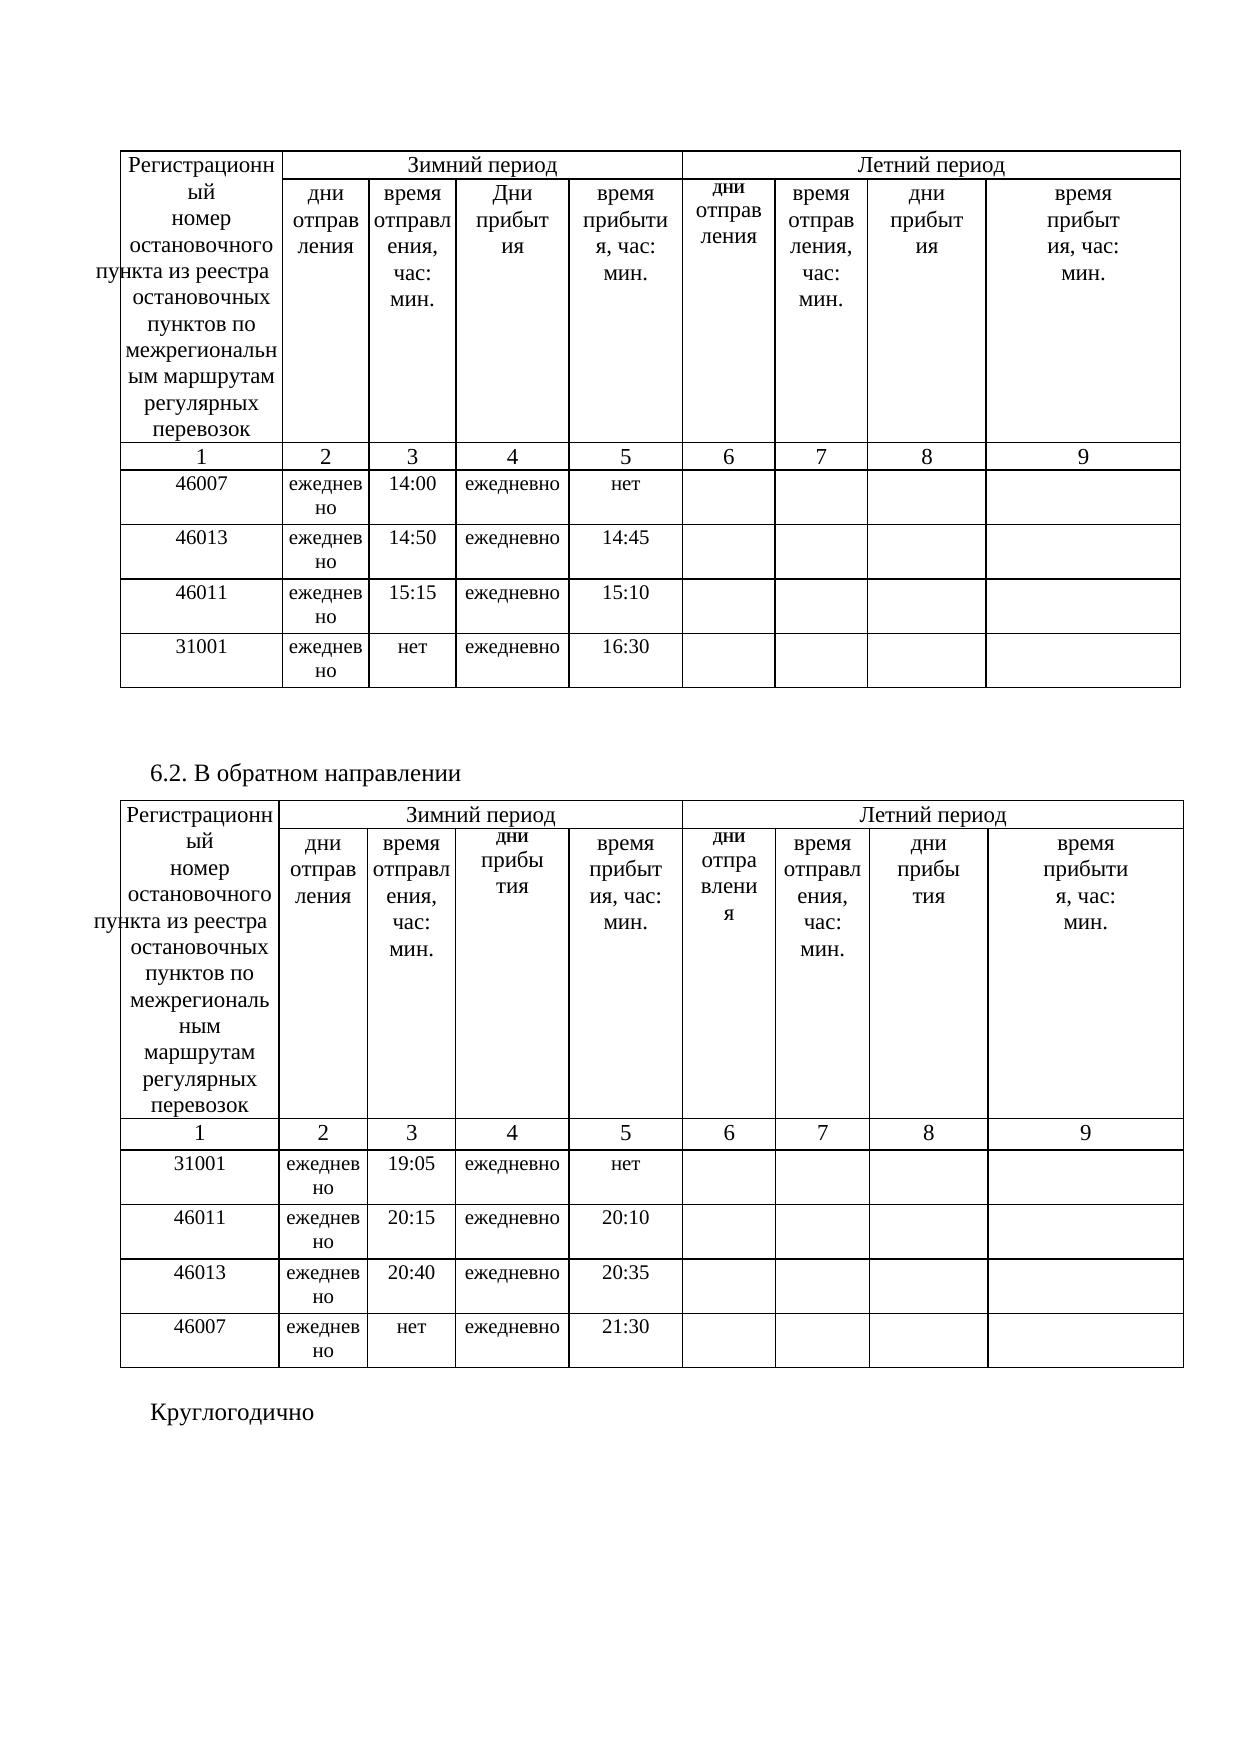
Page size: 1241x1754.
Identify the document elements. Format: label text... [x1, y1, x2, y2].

table_cell [683, 634, 774, 687]
table_cell 46013 [121, 1260, 278, 1312]
table_cell 46007 [121, 1314, 278, 1367]
table_cell [683, 580, 774, 632]
table_cell [683, 471, 774, 524]
table_cell 3 [368, 1119, 455, 1149]
table_header Регистрационный номер остановочного пункта из реестра остановочных пунктов по межрегиональным маршрутам регулярных перевозок [121, 801, 278, 1117]
table_cell ежедневно [456, 1151, 568, 1204]
table_cell ДНИ прибы тия [456, 829, 568, 1117]
table_cell время отправл ения, час: мин. [370, 180, 455, 441]
table_cell дни отправ ления [280, 829, 367, 1117]
table_cell 14:50 [370, 525, 455, 578]
table_cell 6 [683, 1119, 775, 1149]
table_cell [776, 471, 867, 524]
table_cell [868, 525, 985, 578]
table_cell 3 [370, 443, 455, 469]
table_cell [868, 580, 985, 632]
table_cell ежедневно [280, 1205, 367, 1258]
table_cell ежедневно [280, 1260, 367, 1312]
table_cell 31001 [121, 634, 282, 687]
table_cell [989, 1260, 1183, 1312]
table_cell 2 [283, 443, 368, 469]
table_cell 19:05 [368, 1151, 455, 1204]
table_cell [989, 1314, 1183, 1367]
table_cell [989, 1151, 1183, 1204]
table_cell 46011 [121, 1205, 278, 1258]
table_cell [776, 634, 867, 687]
table_cell [776, 1314, 869, 1367]
table_cell 20:40 [368, 1260, 455, 1312]
table_cell 21:30 [570, 1314, 682, 1367]
table_cell [776, 1205, 869, 1258]
table_cell дни прибыт ия [868, 180, 985, 441]
table_cell ежедневно [457, 580, 568, 632]
table_header Регистрационный номер остановочного пункта из реестра остановочных пунктов по межрегиональным маршрутам регулярных перевозок [121, 152, 282, 441]
table_cell 16:30 [570, 634, 682, 687]
table_cell 1 [121, 1119, 278, 1149]
table_cell 7 [776, 443, 867, 469]
table_cell [683, 1314, 775, 1367]
table_header Летний период [683, 801, 1183, 828]
table_cell [987, 580, 1180, 632]
table_cell 46011 [121, 580, 282, 632]
table_cell время отправл ения, час: мин. [776, 829, 869, 1117]
table_cell [683, 525, 774, 578]
table_cell время отправ ления, час: мин. [776, 180, 867, 441]
table_header Зимний период [283, 152, 682, 178]
table_cell 14:45 [570, 525, 682, 578]
table_cell время прибыти я, час: мин. [989, 829, 1183, 1117]
table_cell 8 [868, 443, 985, 469]
table_cell нет [570, 1151, 682, 1204]
table_cell 14:00 [370, 471, 455, 524]
table_cell [776, 1260, 869, 1312]
table_cell 46007 [121, 471, 282, 524]
table_cell 2 [280, 1119, 367, 1149]
table_header Летний период [683, 152, 1180, 178]
table_cell 7 [776, 1119, 869, 1149]
table_cell ежедневно [457, 525, 568, 578]
table_cell ежедневно [280, 1314, 367, 1367]
table_cell [683, 1260, 775, 1312]
table_cell ежедневно [283, 580, 368, 632]
text 6.2. В обратном направлении [150, 758, 1090, 787]
table_cell 9 [987, 443, 1180, 469]
table_cell ежедневно [280, 1151, 367, 1204]
table_cell дни отправ ления [283, 180, 368, 441]
table_cell 15:10 [570, 580, 682, 632]
table_cell 20:15 [368, 1205, 455, 1258]
table_cell 20:35 [570, 1260, 682, 1312]
table_cell [987, 471, 1180, 524]
table_cell 6 [683, 443, 774, 469]
table_cell дни прибы тия [870, 829, 987, 1117]
table_cell [683, 1205, 775, 1258]
table_cell 4 [457, 443, 568, 469]
table_cell 46013 [121, 525, 282, 578]
table_header Зимний период [280, 801, 682, 828]
table_cell ежедневно [283, 471, 368, 524]
table_cell [870, 1151, 987, 1204]
table_cell [776, 580, 867, 632]
table_cell [868, 471, 985, 524]
table_cell ежедневно [456, 1314, 568, 1367]
table_cell [683, 1151, 775, 1204]
table_cell 5 [570, 1119, 682, 1149]
table_cell ДНИ отправ ления [683, 180, 774, 441]
table_cell 9 [989, 1119, 1183, 1149]
table_cell ДНИ отпра влени я [683, 829, 775, 1117]
table_cell [989, 1205, 1183, 1258]
table_cell ежедневно [456, 1205, 568, 1258]
table_cell [776, 525, 867, 578]
table_cell ежедневно [456, 1260, 568, 1312]
table_cell ежедневно [283, 525, 368, 578]
table_cell ежедневно [457, 471, 568, 524]
table_cell [870, 1314, 987, 1367]
table_cell [776, 1151, 869, 1204]
table_cell 8 [870, 1119, 987, 1149]
table_cell [870, 1205, 987, 1258]
table_cell [987, 525, 1180, 578]
text Круглогодично [150, 1397, 1090, 1426]
table_cell 1 [121, 443, 282, 469]
table_cell нет [570, 471, 682, 524]
table_cell Дни прибыт ия [457, 180, 568, 441]
table_cell ежедневно [283, 634, 368, 687]
table_cell время прибыт ия, час: мин. [570, 829, 682, 1117]
table_cell время отправл ения, час: мин. [368, 829, 455, 1117]
table_cell нет [368, 1314, 455, 1367]
table_cell [870, 1260, 987, 1312]
table_cell ежедневно [457, 634, 568, 687]
table_cell 4 [456, 1119, 568, 1149]
table_cell 5 [570, 443, 682, 469]
table_cell нет [370, 634, 455, 687]
table_cell время прибыт ия, час: мин. [987, 180, 1180, 441]
table_cell [868, 634, 985, 687]
table_cell время прибыти я, час: мин. [570, 180, 682, 441]
table_cell 31001 [121, 1151, 278, 1204]
table_cell [987, 634, 1180, 687]
table_cell 15:15 [370, 580, 455, 632]
table_cell 20:10 [570, 1205, 682, 1258]
